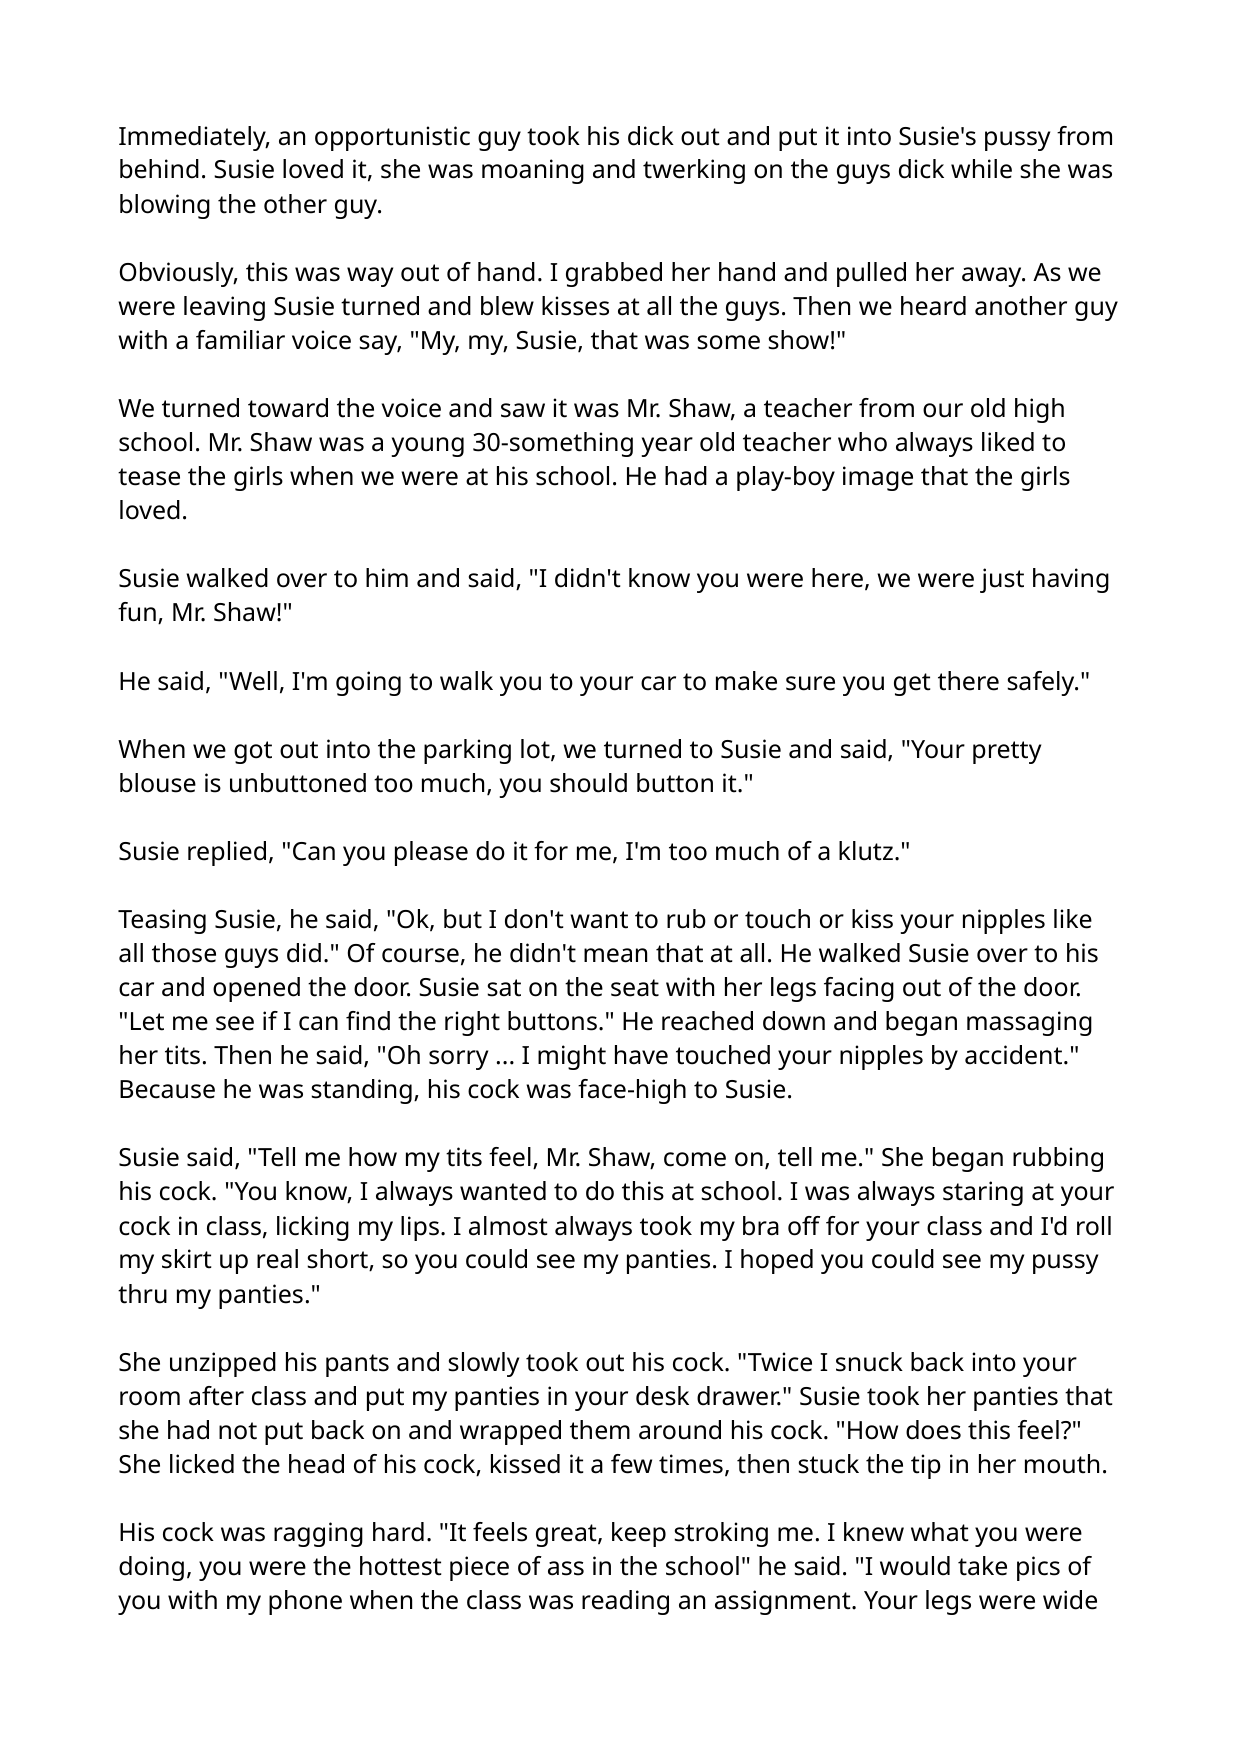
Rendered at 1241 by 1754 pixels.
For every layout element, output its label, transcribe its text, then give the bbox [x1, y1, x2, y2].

text When we got out into the parking lot, we turned to Susie and said, "Your pretty blouse is unbuttoned too much, you should button it." [118, 731, 1122, 799]
text We turned toward the voice and saw it was Mr. Shaw, a teacher from our old high school. Mr. Shaw was a young 30-something year old teacher who always liked to tease the girls when we were at his school. He had a play-boy image that the girls loved. [118, 391, 1122, 527]
text She unzipped his pants and slowly took out his cock. "Twice I snuck back into your room after class and put my panties in your desk drawer." Susie took her panties that she had not put back on and wrapped them around his cock. "How does this feel?" She licked the head of his cock, kissed it a few times, then stuck the tip in her mouth. [118, 1344, 1122, 1481]
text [118, 1515, 1122, 1617]
text Teasing Susie, he said, "Ok, but I don't want to rub or touch or kiss your nipples like all those guys did." Of course, he didn't mean that at all. He walked Susie over to his car and opened the door. Susie sat on the seat with her legs facing out of the door. "Let me see if I can find the right buttons." He reached down and began massaging her tits. Then he said, "Oh sorry ... I might have touched your nipples by accident." Because he was standing, his cock was face-high to Susie. [118, 902, 1122, 1106]
text Susie walked over to him and said, "I didn't know you were here, we were just having fun, Mr. Shaw!" [118, 561, 1122, 629]
text Susie replied, "Can you please do it for me, I'm too much of a klutz." [118, 833, 1122, 867]
text Obviously, this was way out of hand. I grabbed her hand and pulled her away. As we were leaving Susie turned and blew kisses at all the guys. Then we heard another guy with a familiar voice say, "My, my, Susie, that was some show!" [118, 254, 1122, 357]
text Immediately, an opportunistic guy took his dick out and put it into Susie's pussy from behind. Susie loved it, she was moaning and twerking on the guys dick while she was blowing the other guy. [118, 118, 1122, 220]
text He said, "Well, I'm going to walk you to your car to make sure you get there safely." [118, 663, 1122, 697]
text Susie said, "Tell me how my tits feel, Mr. Shaw, come on, tell me." She began rubbing his cock. "You know, I always wanted to do this at school. I was always staring at your cock in class, licking my lips. I almost always took my bra off for your class and I'd roll my skirt up real short, so you could see my panties. I hoped you could see my pussy thru my panties." [118, 1140, 1122, 1310]
